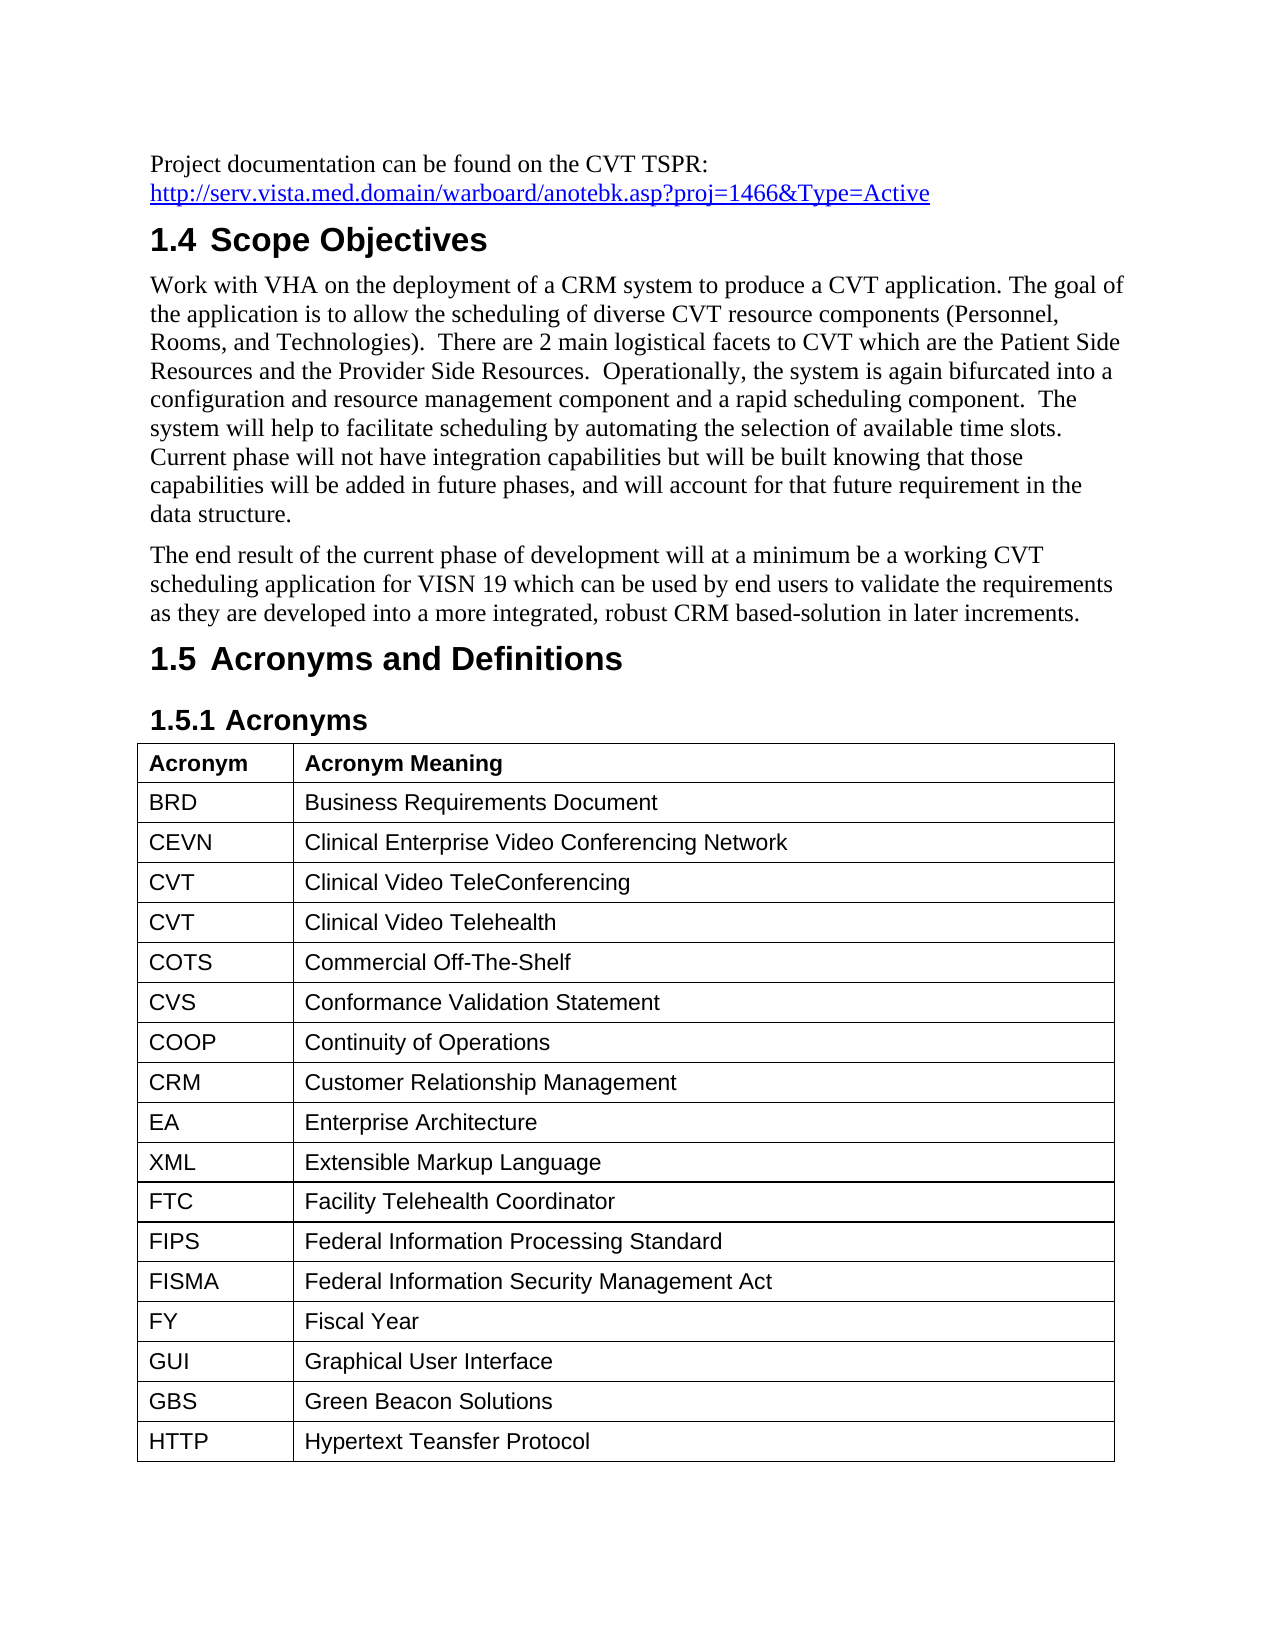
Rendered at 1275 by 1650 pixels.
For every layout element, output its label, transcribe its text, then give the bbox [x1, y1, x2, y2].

table_cell Customer Relationship Management [294, 1063, 1114, 1102]
table_cell FY [138, 1302, 293, 1341]
table_cell CVT [138, 903, 293, 942]
table_cell Enterprise Architecture [294, 1103, 1114, 1142]
table_cell Facility Telehealth Coordinator [294, 1183, 1114, 1221]
table_header Acronym Meaning [294, 744, 1114, 782]
table_cell Hypertext Teansfer Protocol [294, 1422, 1114, 1461]
table_cell Clinical Video TeleConferencing [294, 863, 1114, 902]
text Project documentation can be found on the CVT TSPR: [150, 149, 1137, 178]
table_cell XML [138, 1143, 293, 1181]
table_cell Fiscal Year [294, 1302, 1114, 1341]
table_cell FTC [138, 1183, 293, 1221]
table_cell CVS [138, 983, 293, 1022]
table_cell Conformance Validation Statement [294, 983, 1114, 1022]
text http://serv.vista.med.domain/warboard/anotebk.asp?proj=1466&Type=Active [150, 178, 1137, 207]
table_cell CEVN [138, 823, 293, 862]
table_cell HTTP [138, 1422, 293, 1461]
text 1.5 Acronyms and Definitions [150, 639, 1137, 677]
table_cell CRM [138, 1063, 293, 1102]
table_cell GBS [138, 1382, 293, 1421]
table_cell Federal Information Security Management Act [294, 1262, 1114, 1301]
table_cell EA [138, 1103, 293, 1142]
text 1.5.1 Acronyms [150, 703, 1137, 736]
table_cell Clinical Enterprise Video Conferencing Network [294, 823, 1114, 862]
table_cell COTS [138, 943, 293, 982]
table_cell Clinical Video Telehealth [294, 903, 1114, 942]
table_cell CVT [138, 863, 293, 902]
table_cell FIPS [138, 1223, 293, 1261]
text data structure. [150, 499, 1137, 528]
table_cell Green Beacon Solutions [294, 1382, 1114, 1421]
table_cell FISMA [138, 1262, 293, 1301]
table_cell Graphical User Interface [294, 1342, 1114, 1381]
text Work with VHA on the deployment of a CRM system to produce a CVT application. The goal of the application is to allow the scheduling of diverse CVT resource components (Personnel, Rooms, and Technologies). There are 2 main logistical facets to CVT which are the Patient Side Resources and the Provider Side Resources. Operationally, the system is again bifurcated into a configuration and resource management component and a rapid scheduling component. The system will help to facilitate scheduling by automating the selection of available time slots. Current phase will not have integration capabilities but will be built knowing that those capabilities will be added in future phases, and will account for that future requirement in the [150, 271, 1130, 499]
table_cell Continuity of Operations [294, 1023, 1114, 1062]
table_cell Extensible Markup Language [294, 1143, 1114, 1181]
text 1.4 Scope Objectives [150, 220, 1137, 258]
table_header Acronym [138, 744, 293, 782]
table_cell GUI [138, 1342, 293, 1381]
table_cell Federal Information Processing Standard [294, 1223, 1114, 1261]
text The end result of the current phase of development will at a minimum be a working CVT scheduling application for VISN 19 which can be used by end users to validate the requirements as they are developed into a more integrated, robust CRM based-solution in later increments. [150, 540, 1119, 626]
table_cell Commercial Off-The-Shelf [294, 943, 1114, 982]
table_cell COOP [138, 1023, 293, 1062]
table_cell Business Requirements Document [294, 783, 1114, 822]
table_cell BRD [138, 783, 293, 822]
